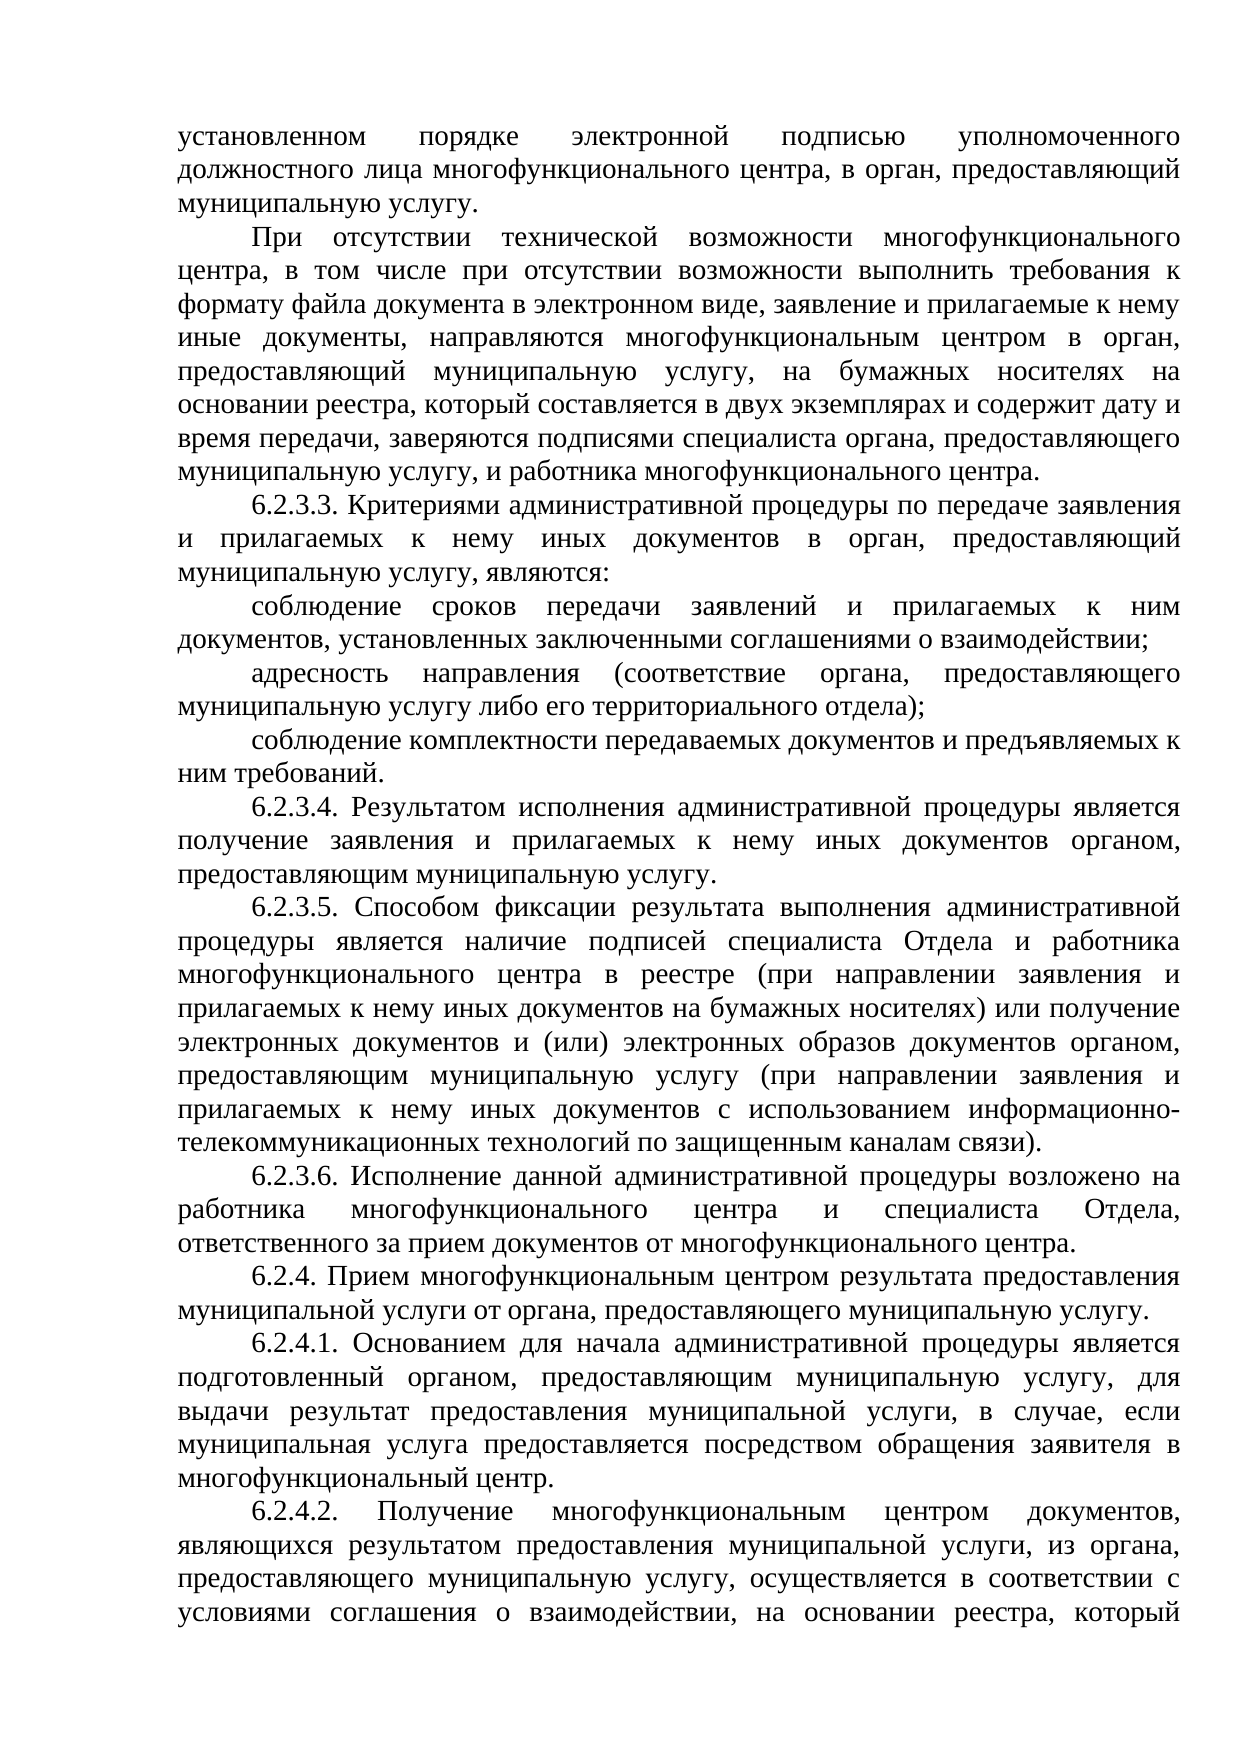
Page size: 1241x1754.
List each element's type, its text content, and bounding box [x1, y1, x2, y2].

text При отсутствии технической возможности многофункционального центра, в том числе при отсутствии возможности выполнить требования к формату файла документа в электронном виде, заявление и прилагаемые к нему иные документы, направляются многофункциональным центром в орган, предоставляющий муниципальную услугу, на бумажных носителях на основании реестра, который составляется в двух экземплярах и содержит дату и время передачи, заверяются подписями специалиста органа, предоставляющего муниципальную услугу, и работника многофункционального центра. [177, 219, 1181, 487]
text 6.2.3.3. Критериями административной процедуры по передаче заявления и прилагаемых к нему иных документов в орган, предоставляющий муниципальную услугу, являются: [177, 487, 1181, 588]
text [177, 1493, 1181, 1627]
text 6.2.3.4. Результатом исполнения административной процедуры является получение заявления и прилагаемых к нему иных документов органом, предоставляющим муниципальную услугу. [177, 789, 1181, 889]
text соблюдение комплектности передаваемых документов и предъявляемых к ним требований. [177, 722, 1181, 789]
text адресность направления (соответствие органа, предоставляющего муниципальную услугу либо его территориального отдела); [177, 655, 1181, 722]
text соблюдение сроков передачи заявлений и прилагаемых к ним документов, установленных заключенными соглашениями о взаимодействии; [177, 588, 1181, 655]
text 6.2.3.6. Исполнение данной административной процедуры возложено на работника многофункционального центра и специалиста Отдела, ответственного за прием документов от многофункционального центра. [177, 1158, 1181, 1258]
text 6.2.3.5. Способом фиксации результата выполнения административной процедуры является наличие подписей специалиста Отдела и работника многофункционального центра в реестре (при направлении заявления и прилагаемых к нему иных документов на бумажных носителях) или получение электронных документов и (или) электронных образов документов органом, предоставляющим муниципальную услугу (при направлении заявления и прилагаемых к нему иных документов с использованием информационно-телекоммуникационных технологий по защищенным каналам связи). [177, 889, 1181, 1158]
text 6.2.4.1. Основанием для начала административной процедуры является подготовленный органом, предоставляющим муниципальную услугу, для выдачи результат предоставления муниципальной услуги, в случае, если муниципальная услуга предоставляется посредством обращения заявителя в многофункциональный центр. [177, 1326, 1181, 1493]
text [177, 118, 1181, 219]
text 6.2.4. Прием многофункциональным центром результата предоставления муниципальной услуги от органа, предоставляющего муниципальную услугу. [177, 1258, 1181, 1326]
